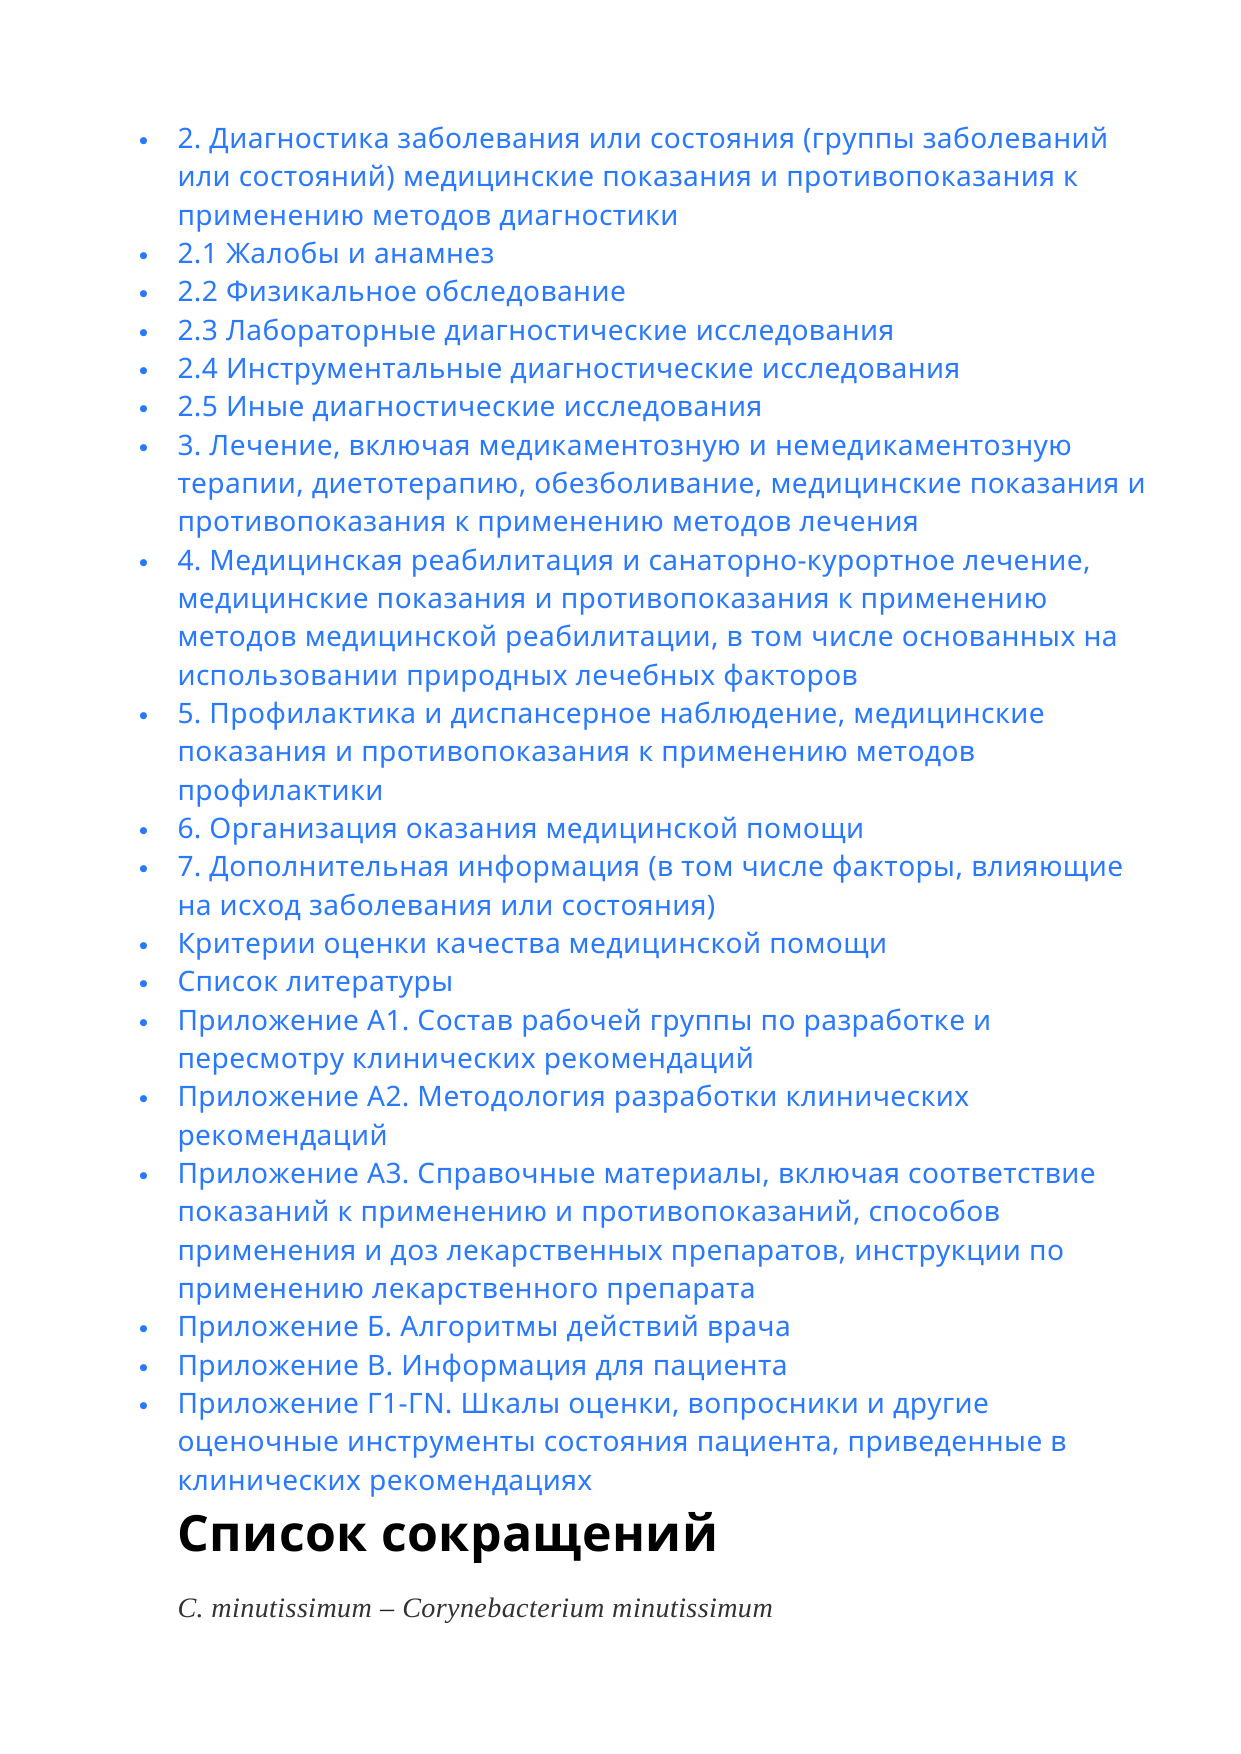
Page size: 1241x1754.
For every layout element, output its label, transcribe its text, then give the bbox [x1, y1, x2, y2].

list Приложение А3. Справочные материалы, включая соответствие показаний к применению и противопоказаний, способов применения и доз лекарственных препаратов, инструкции по применению лекарственного препарата [140, 1153, 1152, 1306]
list Приложение В. Информация для пациента [140, 1345, 1152, 1383]
list Список литературы [140, 961, 1152, 1000]
list 7. Дополнительная информация (в том числе факторы, влияющие на исход заболевания или состояния) [140, 846, 1152, 923]
list 3. Лечение, включая медикаментозную и немедикаментозную терапии, диетотерапию, обезболивание, медицинские показания и противопоказания к применению методов лечения [140, 425, 1152, 540]
list Приложение А1. Состав рабочей группы по разработке и пересмотру клинических рекомендаций [140, 1000, 1152, 1076]
text C. minutissimum – Corynebacterium minutissimum [177, 1583, 1152, 1623]
list 2.3 Лабораторные диагностические исследования [140, 310, 1152, 348]
list 5. Профилактика и диспансерное наблюдение, медицинские показания и противопоказания к применению методов профилактики [140, 693, 1152, 808]
list 2.4 Инструментальные диагностические исследования [140, 348, 1152, 386]
list 4. Медицинская реабилитация и санаторно-курортное лечение, медицинские показания и противопоказания к применению методов медицинской реабилитации, в том числе основанных на использовании природных лечебных факторов [140, 540, 1152, 693]
list Приложение А2. Методология разработки клинических рекомендаций [140, 1076, 1152, 1153]
list 2.1 Жалобы и анамнез [140, 233, 1152, 271]
list Приложение Г1-ГN. Шкалы оценки, вопросники и другие оценочные инструменты состояния пациента, приведенные в клинических рекомендациях [140, 1383, 1152, 1498]
list 2.5 Иные диагностические исследования [140, 386, 1152, 425]
list 2. Диагностика заболевания или состояния (группы заболеваний или состояний) медицинские показания и противопоказания к применению методов диагностики [140, 118, 1152, 233]
text Список сокращений [177, 1498, 1152, 1566]
list Приложение Б. Алгоритмы действий врача [140, 1306, 1152, 1345]
list Критерии оценки качества медицинской помощи [140, 923, 1152, 961]
list 2.2 Физикальное обследование [140, 271, 1152, 310]
list 6. Организация оказания медицинской помощи [140, 808, 1152, 846]
